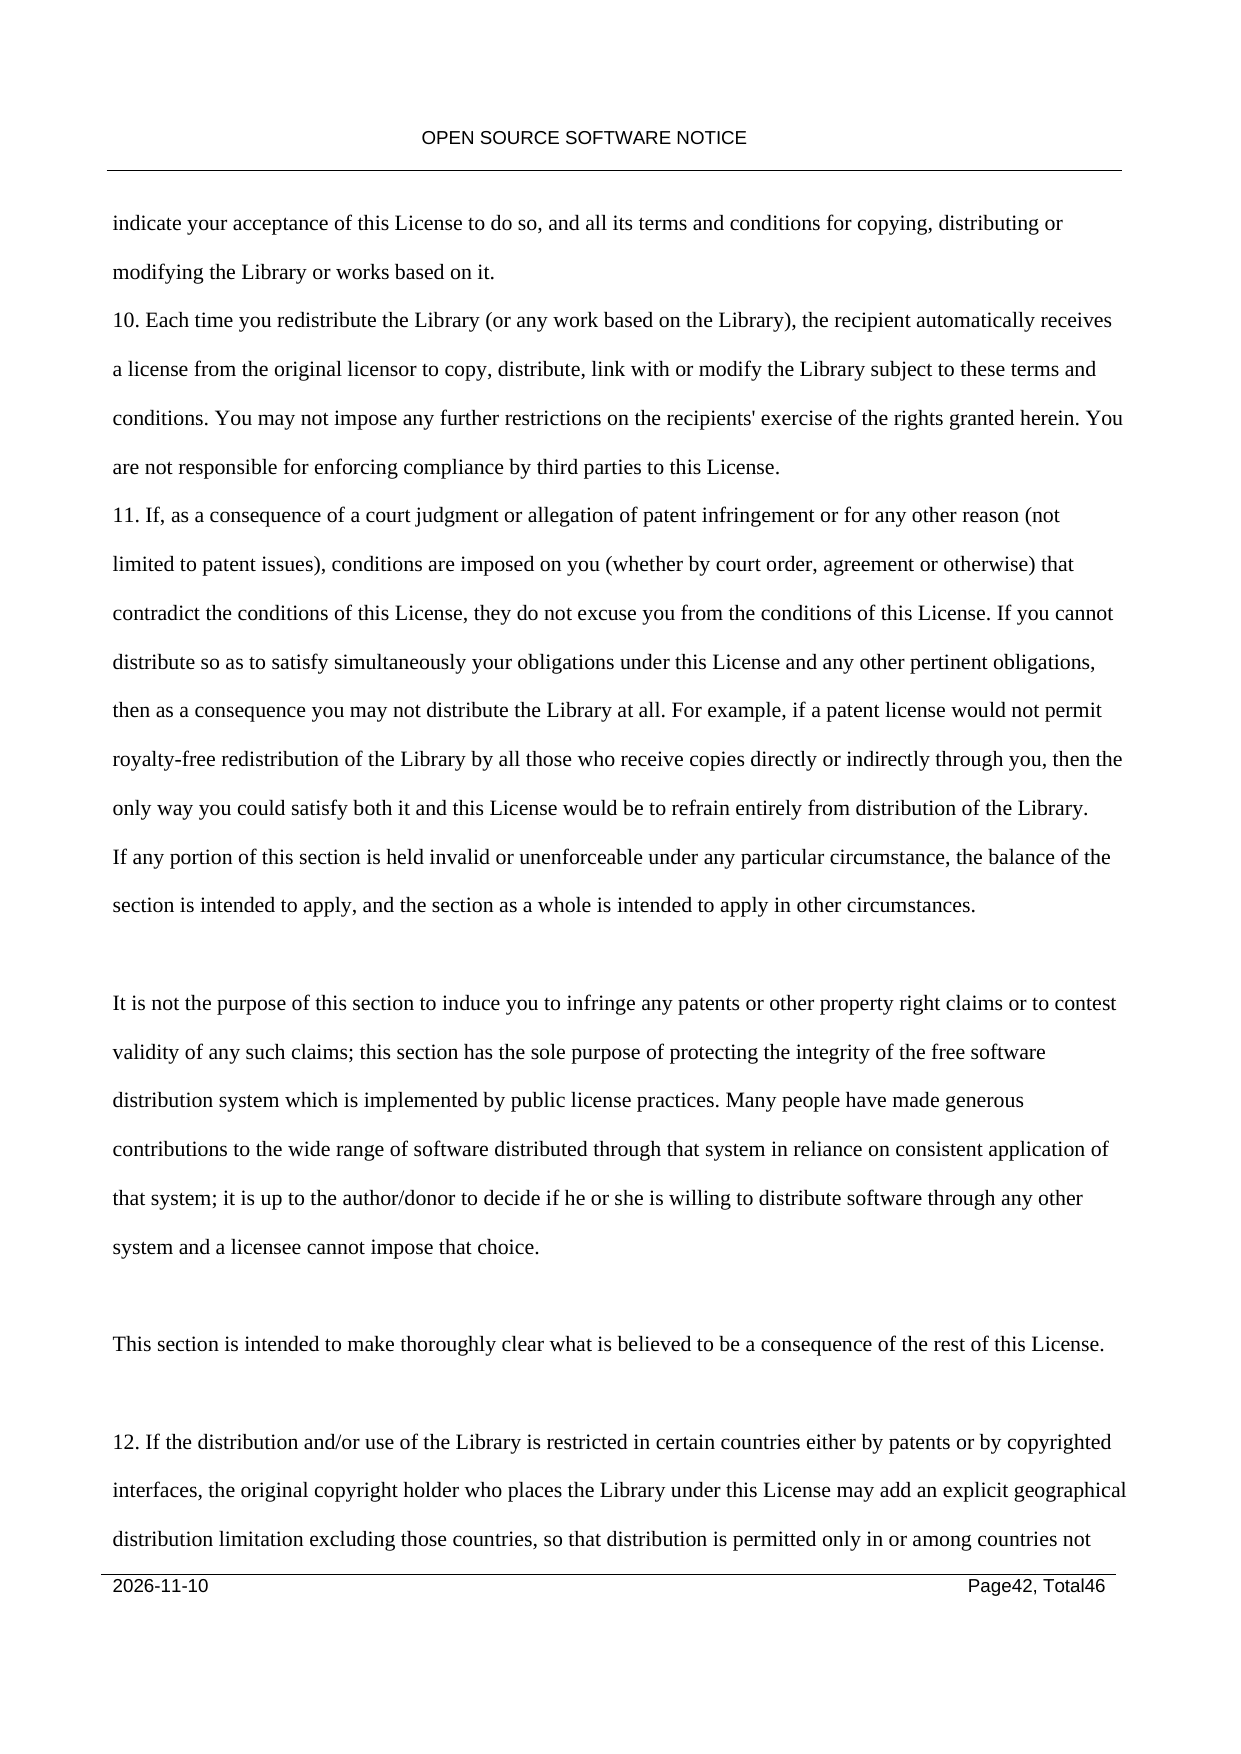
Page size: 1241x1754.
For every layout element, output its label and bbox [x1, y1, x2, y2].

text [112, 206, 1128, 1555]
